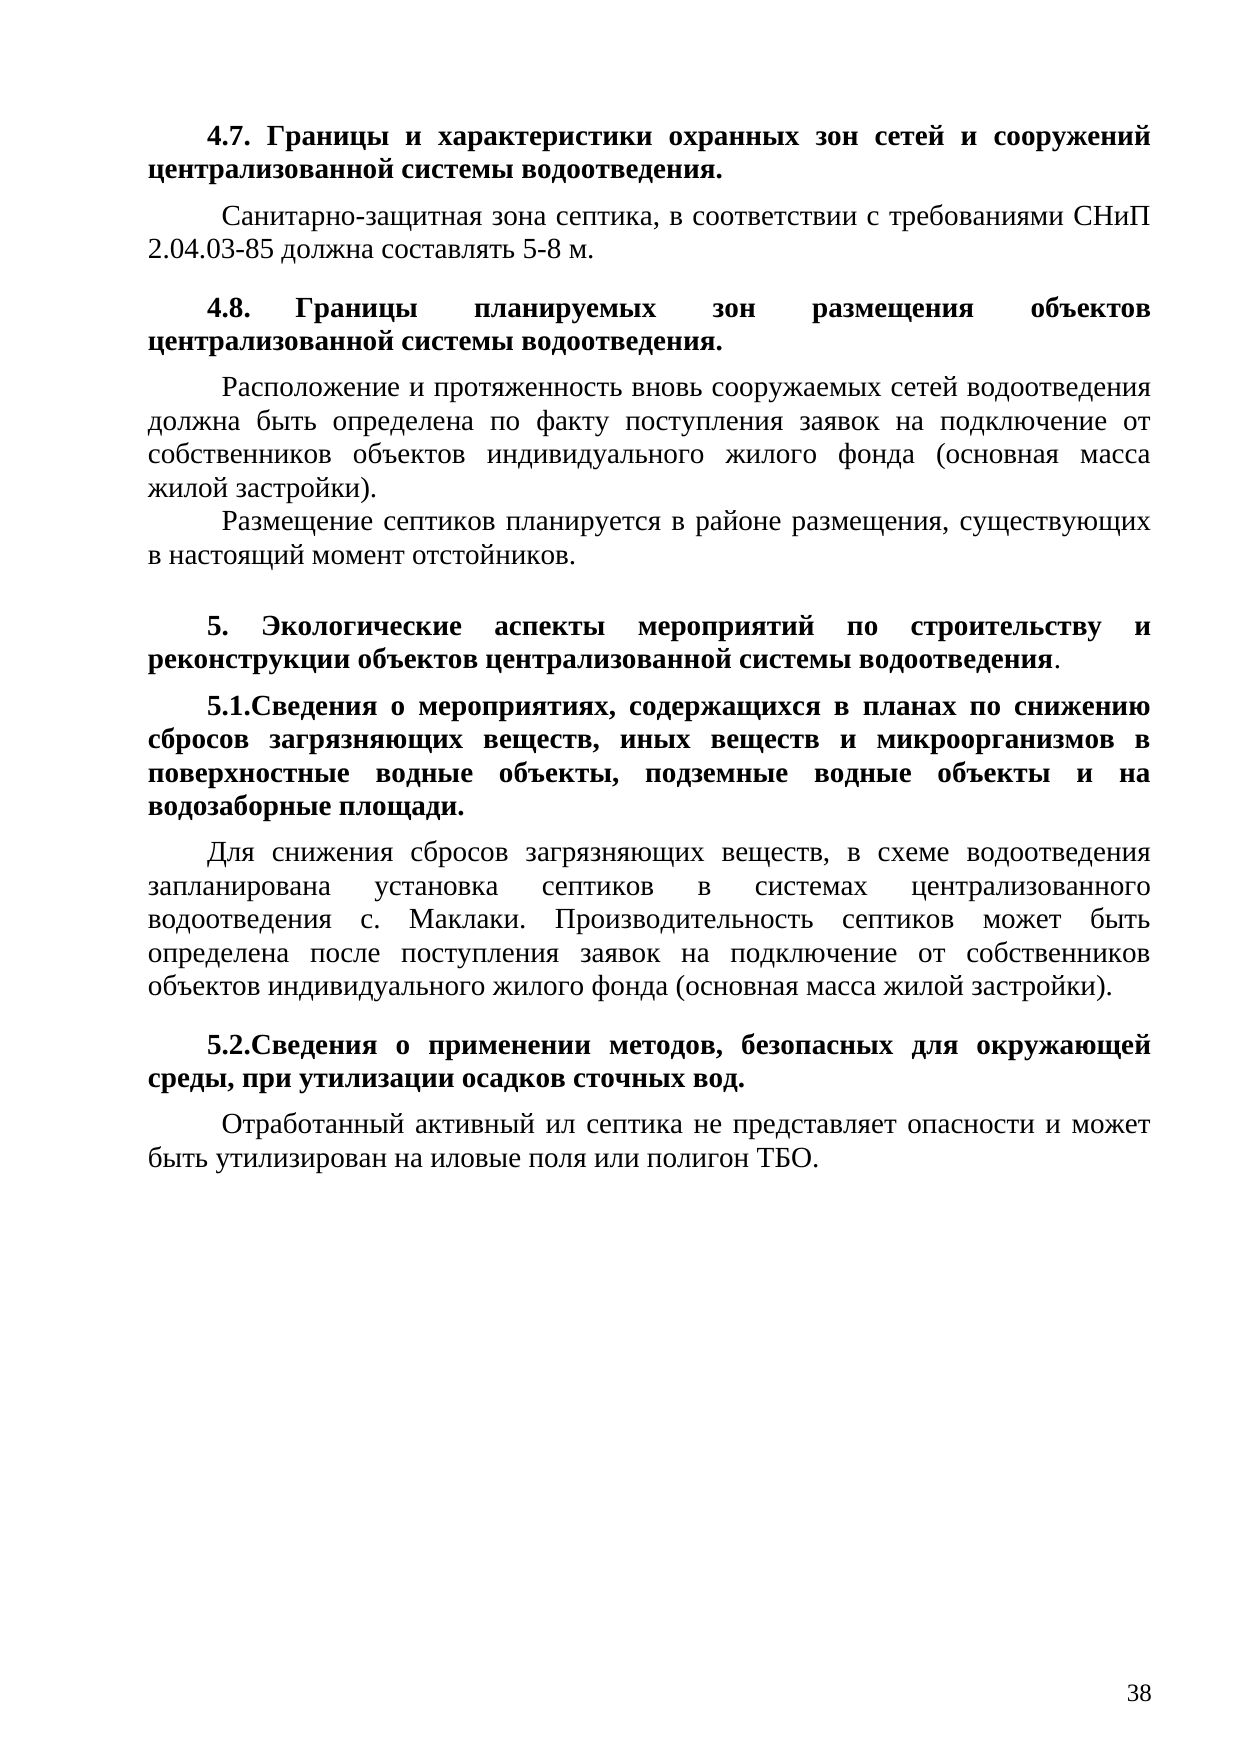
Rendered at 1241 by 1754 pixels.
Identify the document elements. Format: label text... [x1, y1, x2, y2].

text 4.7. Границы и характеристики охранных зон сетей и сооружений централизованной системы водоотведения. [148, 118, 1152, 185]
text 5. Экологические аспекты мероприятий по строительству и реконструкции объектов централизованной системы водоотведения. [148, 608, 1152, 675]
text 5.1.Сведения о мероприятиях, содержащихся в планах по снижению сбросов загрязняющих веществ, иных веществ и микроорганизмов в поверхностные водные объекты, подземные водные объекты и на водозаборные площади. [148, 688, 1152, 822]
text Размещение септиков планируется в районе размещения, существующих в настоящий момент отстойников. [148, 503, 1152, 571]
text Санитарно-защитная зона септика, в соответствии с требованиями СНиП 2.04.03-85 должна составлять 5-. [148, 198, 1152, 265]
text Отработанный активный ил септика не представляет опасности и может быть утилизирован на иловые поля или полигон ТБО. [148, 1107, 1152, 1174]
text Расположение и протяженность вновь сооружаемых сетей водоотведения должна быть определена по факту поступления заявок на подключение от собственников объектов индивидуального жилого фонда (основная масса жилой застройки). [148, 369, 1152, 503]
text Для снижения сбросов загрязняющих веществ, в схеме водоотведения запланирована установка септиков в системах централизованного водоотведения с. Маклаки. Производительность септиков может быть определена после поступления заявок на подключение от собственников объектов индивидуального жилого фонда (основная масса жилой застройки). [148, 834, 1152, 1002]
text 5.2.Сведения о применении методов, безопасных для окружающей среды, при утилизации осадков сточных вод. [148, 1027, 1152, 1094]
text 4.8. Границы планируемых зон размещения объектов централизованной системы водоотведения. [148, 290, 1152, 357]
